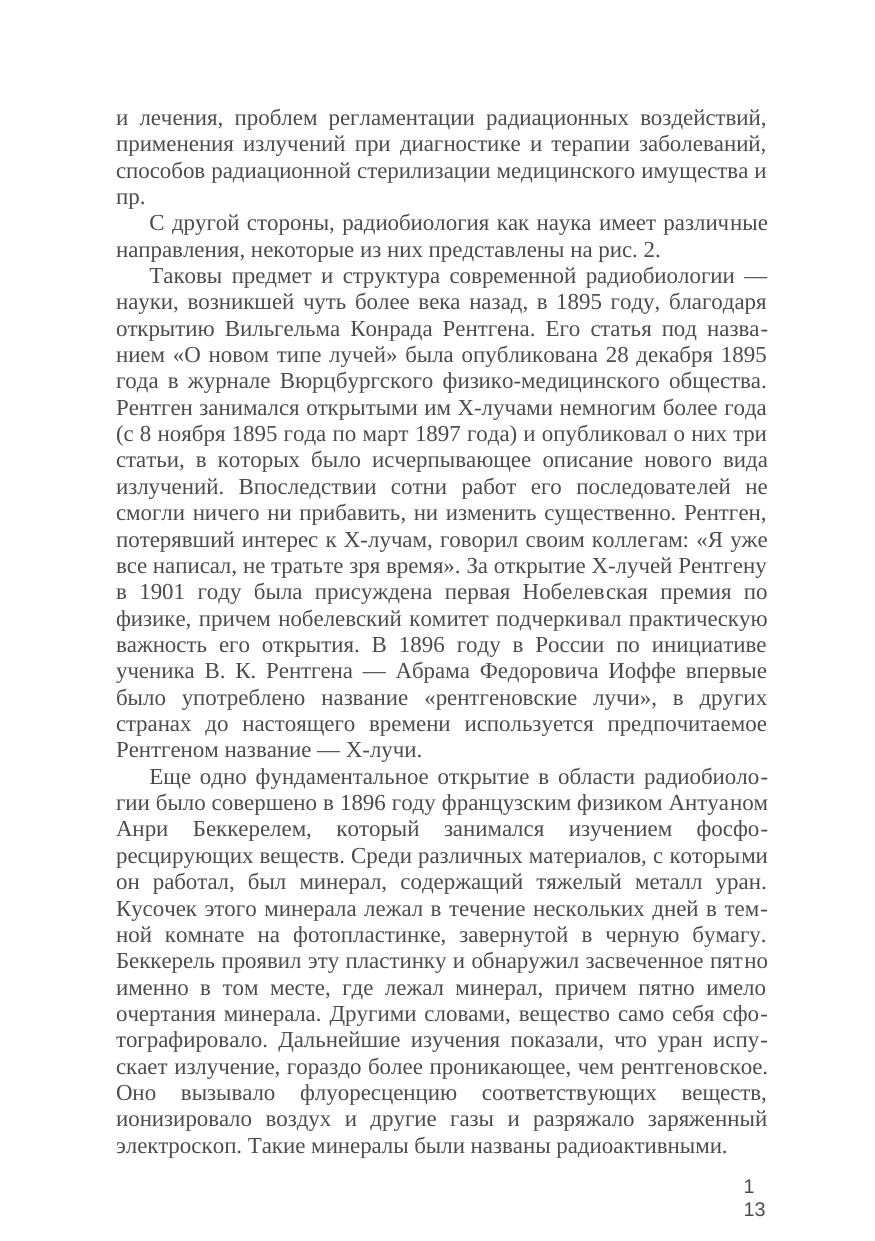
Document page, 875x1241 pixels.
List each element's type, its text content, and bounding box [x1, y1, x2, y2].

text Еще одно фундаментальное открытие в области радиобиологии было совершено в 1896 году французским физиком Антуаном Анри Беккерелем, который занимался изучением фосфоресцирующих веществ. Среди различных материалов, с которыми он работал, был минерал, содержащий тяжелый металл уран. Кусочек этого минерала лежал в течение нескольких дней в темной комнате на фотопластинке, завернутой в черную бумагу. Беккерель проявил эту пластинку и обнаружил засвеченное пятно именно в том месте, где лежал минерал, причем пятно имело очертания минерала. Другими словами, вещество само себя сфотографировало. Дальнейшие изучения показали, что уран испускает излучение, гораздо более проникающее, чем рентгеновское. Оно вызывало флуоресценцию соответствующих веществ, ионизировало воздух и другие газы и разряжало заряженный электроскоп. Такие минералы были названы радиоактивными. [116, 763, 768, 1158]
text Таковы предмет и структура современной радиобиологии — науки, возникшей чуть более века назад, в 1895 году, благодаря открытию Вильгельма Конрада Рентгена. Его статья под названием «О новом типе лучей» была опубликована 28 декабря 1895 года в журнале Вюрцбургского физико-медицинского общества. Рентген занимался открытыми им Х-лучами немногим более года (с 8 ноября 1895 года по март 1897 года) и опубликовал о них три статьи, в которых было исчерпывающее описание нового вида излучений. Впоследствии сотни работ его последователей не смогли ничего ни прибавить, ни изменить существенно. Рентген, потерявший интерес к Х-лучам, говорил своим коллегам: «Я уже все написал, не тратьте зря время». За открытие Х-лучей Рентгену в 1901 году была присуждена первая Нобелевская премия по физике, причем нобелевский комитет подчеркивал практическую важность его открытия. В 1896 году в России по инициативе ученика В. К. Рентгена — Абрама Федоровича Иоффе впервые было употреблено название «рентгеновские лучи», в других странах до настоящего времени используется предпочитаемое Рентгеном название — Х-лучи. [116, 262, 768, 763]
text С другой стороны, радиобиология как наука имеет различные направления, некоторые из них представлены на рис. 2. [116, 209, 768, 262]
text и лечения, проблем регламентации радиационных воздействий, применения излучений при диагностике и терапии заболеваний, способов радиационной стерилизации медицинского имущества и пр. [116, 104, 768, 209]
